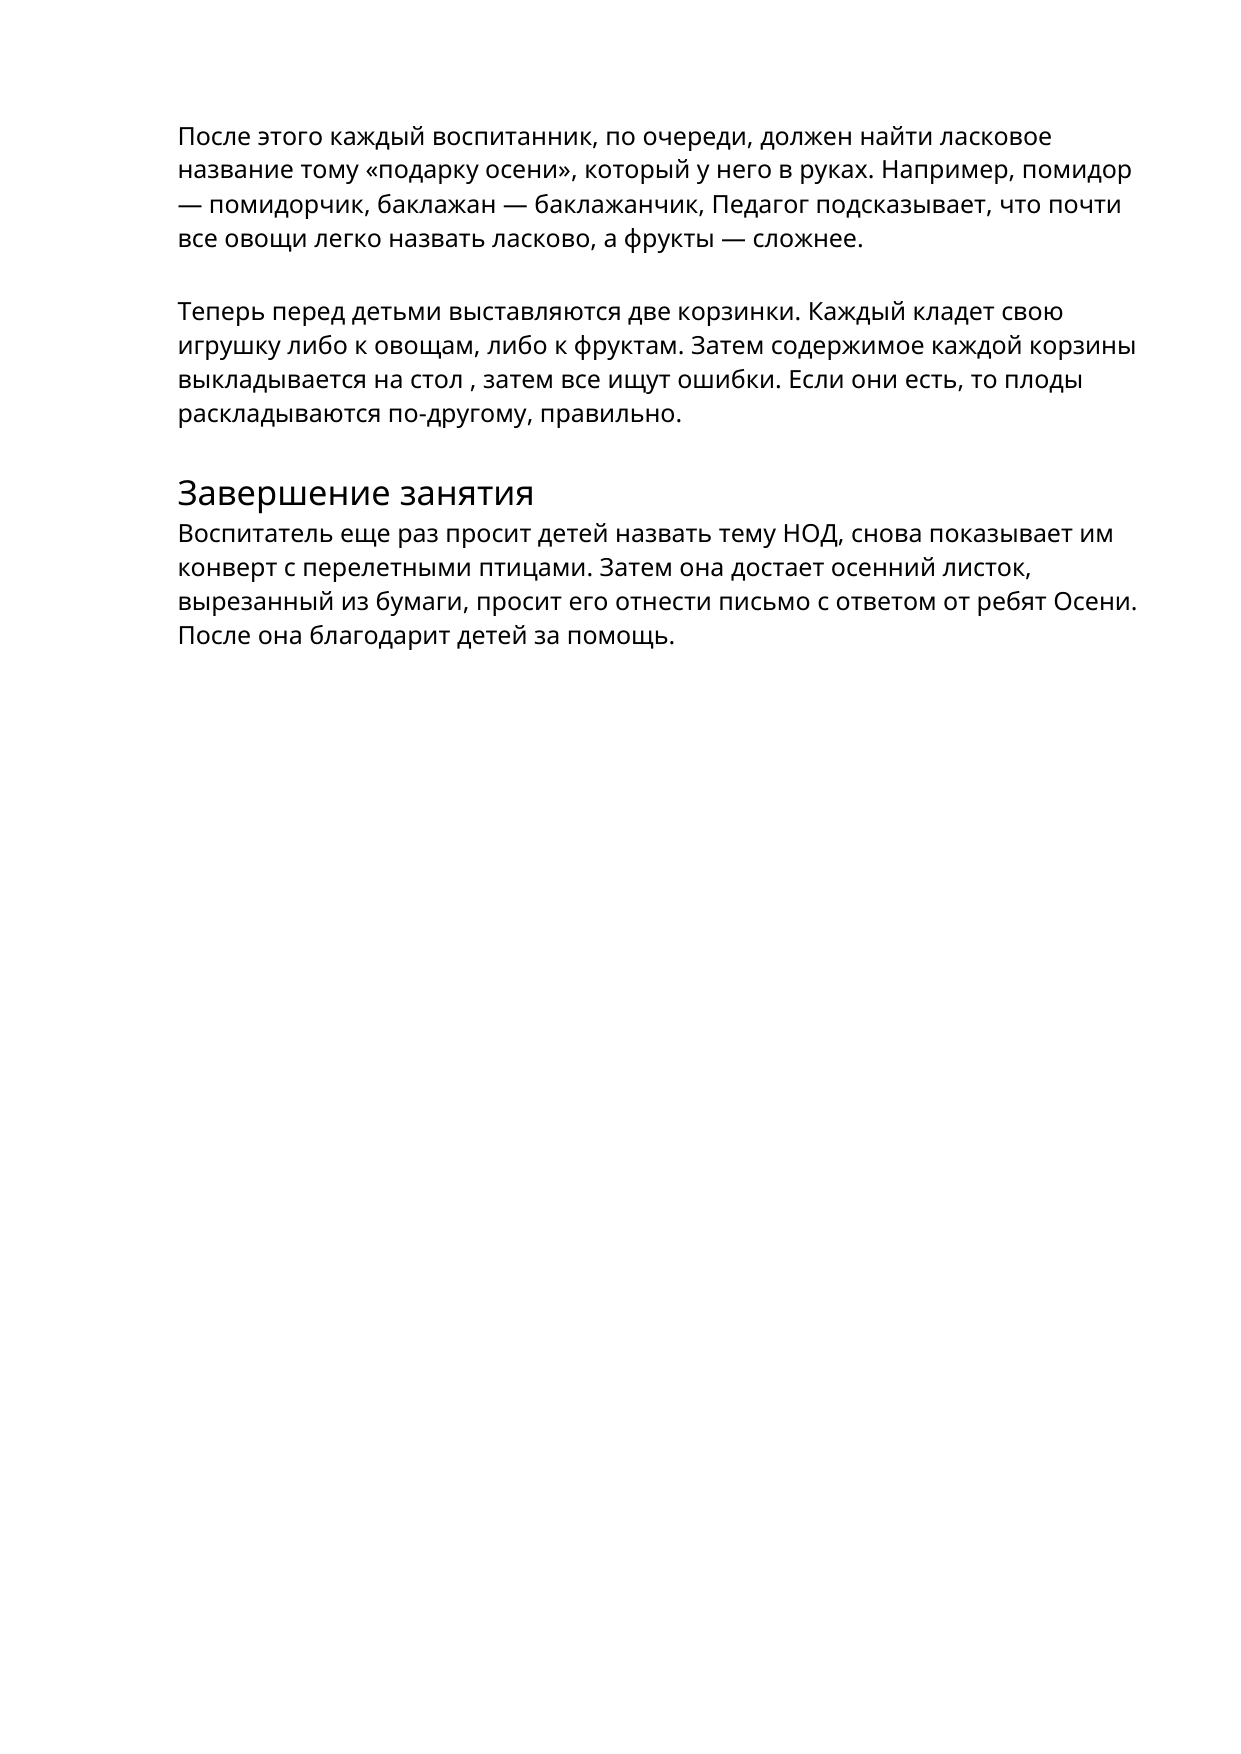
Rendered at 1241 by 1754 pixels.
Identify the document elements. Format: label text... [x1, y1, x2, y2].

text После этого каждый воспитанник, по очереди, должен найти ласковое название тому «подарку осени», который у него в руках. Например, помидор — помидорчик, баклажан — баклажанчик, Педагог подсказывает, что почти все овощи легко назвать ласково, а фрукты — сложнее. [177, 118, 1152, 254]
text Воспитатель еще раз просит детей назвать тему НОД, снова показывает им конверт с перелетными птицами. Затем она достает осенний листок, вырезанный из бумаги, просит его отнести письмо с ответом от ребят Осени. После она благодарит детей за помощь. [177, 516, 1152, 652]
subtitle Завершение занятия [177, 469, 1152, 516]
text Теперь перед детьми выставляются две корзинки. Каждый кладет свою игрушку либо к овощам, либо к фруктам. Затем содержимое каждой корзины выкладывается на стол , затем все ищут ошибки. Если они есть, то плоды раскладываются по-другому, правильно. [177, 293, 1152, 430]
